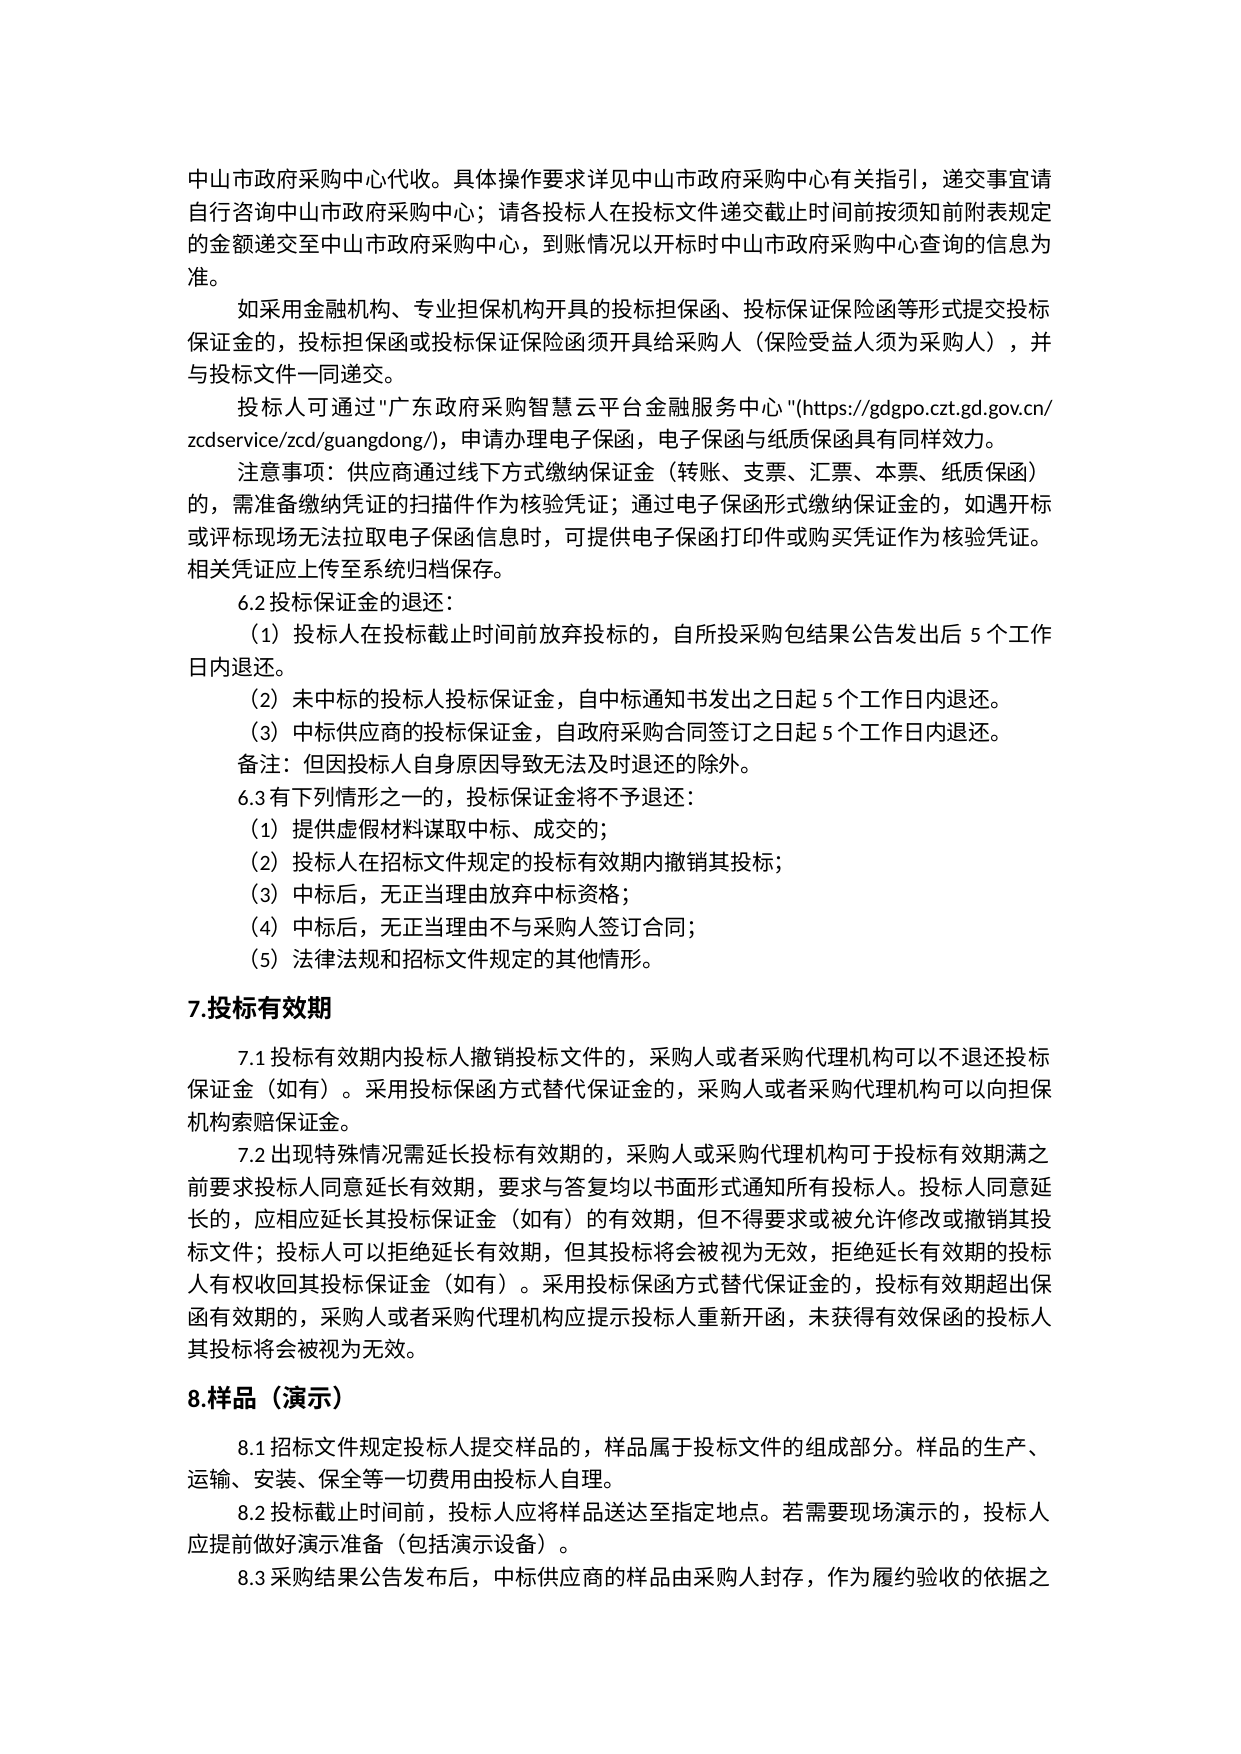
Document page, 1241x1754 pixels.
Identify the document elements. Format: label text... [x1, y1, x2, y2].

text （2）未中标的投标人投标保证金，自中标通知书发出之日起5个工作日内退还。 [187, 682, 1053, 714]
text 6.2投标保证金的退还： [187, 584, 1053, 617]
text 8.1招标文件规定投标人提交样品的，样品属于投标文件的组成部分。样品的生产、运输、安装、保全等一切费用由投标人自理。 [187, 1429, 1053, 1494]
text 7.1投标有效期内投标人撤销投标文件的，采购人或者采购代理机构可以不退还投标保证金（如有）。采用投标保函方式替代保证金的，采购人或者采购代理机构可以向担保机构索赔保证金。 [187, 1039, 1053, 1137]
text （3）中标供应商的投标保证金，自政府采购合同签订之日起5个工作日内退还。 [187, 714, 1053, 747]
text 注意事项：供应商通过线下方式缴纳保证金（转账、支票、汇票、本票、纸质保函）的，需准备缴纳凭证的扫描件作为核验凭证；通过电子保函形式缴纳保证金的，如遇开标或评标现场无法拉取电子保函信息时，可提供电子保函打印件或购买凭证作为核验凭证。相关凭证应上传至系统归档保存。 [187, 454, 1053, 584]
text （5）法律法规和招标文件规定的其他情形。 [187, 942, 1053, 974]
text （3）中标后，无正当理由放弃中标资格； [187, 877, 1053, 909]
text 6.3有下列情形之一的，投标保证金将不予退还： [187, 779, 1053, 812]
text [187, 162, 1053, 292]
text 投标人可通过"广东政府采购智慧云平台金融服务中心"(https://gdgpo.czt.gd.gov.cn/zcdservice/zcd/guangdong/)，申请办理电子保函，电子保函与纸质保函具有同样效力。 [187, 389, 1053, 454]
text （2）投标人在招标文件规定的投标有效期内撤销其投标； [187, 844, 1053, 877]
text 备注：但因投标人自身原因导致无法及时退还的除外。 [187, 747, 1053, 779]
text 如采用金融机构、专业担保机构开具的投标担保函、投标保证保险函等形式提交投标保证金的，投标担保函或投标保证保险函须开具给采购人（保险受益人须为采购人），并与投标文件一同递交。 [187, 292, 1053, 389]
text （1）投标人在投标截止时间前放弃投标的，自所投采购包结果公告发出后5个工作日内退还。 [187, 617, 1053, 682]
text 8.样品（演示） [187, 1364, 1053, 1429]
text 7.投标有效期 [187, 974, 1053, 1039]
text 8.2投标截止时间前，投标人应将样品送达至指定地点。若需要现场演示的，投标人应提前做好演示准备（包括演示设备）。 [187, 1494, 1053, 1559]
text 7.2出现特殊情况需延长投标有效期的，采购人或采购代理机构可于投标有效期满之前要求投标人同意延长有效期，要求与答复均以书面形式通知所有投标人。投标人同意延长的，应相应延长其投标保证金（如有）的有效期，但不得要求或被允许修改或撤销其投标文件；投标人可以拒绝延长有效期，但其投标将会被视为无效，拒绝延长有效期的投标人有权收回其投标保证金（如有）。采用投标保函方式替代保证金的，投标有效期超出保函有效期的，采购人或者采购代理机构应提示投标人重新开函，未获得有效保函的投标人其投标将会被视为无效。 [187, 1137, 1053, 1364]
text （4）中标后，无正当理由不与采购人签订合同； [187, 909, 1053, 942]
text （1）提供虚假材料谋取中标、成交的； [187, 812, 1053, 844]
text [187, 1559, 1053, 1592]
